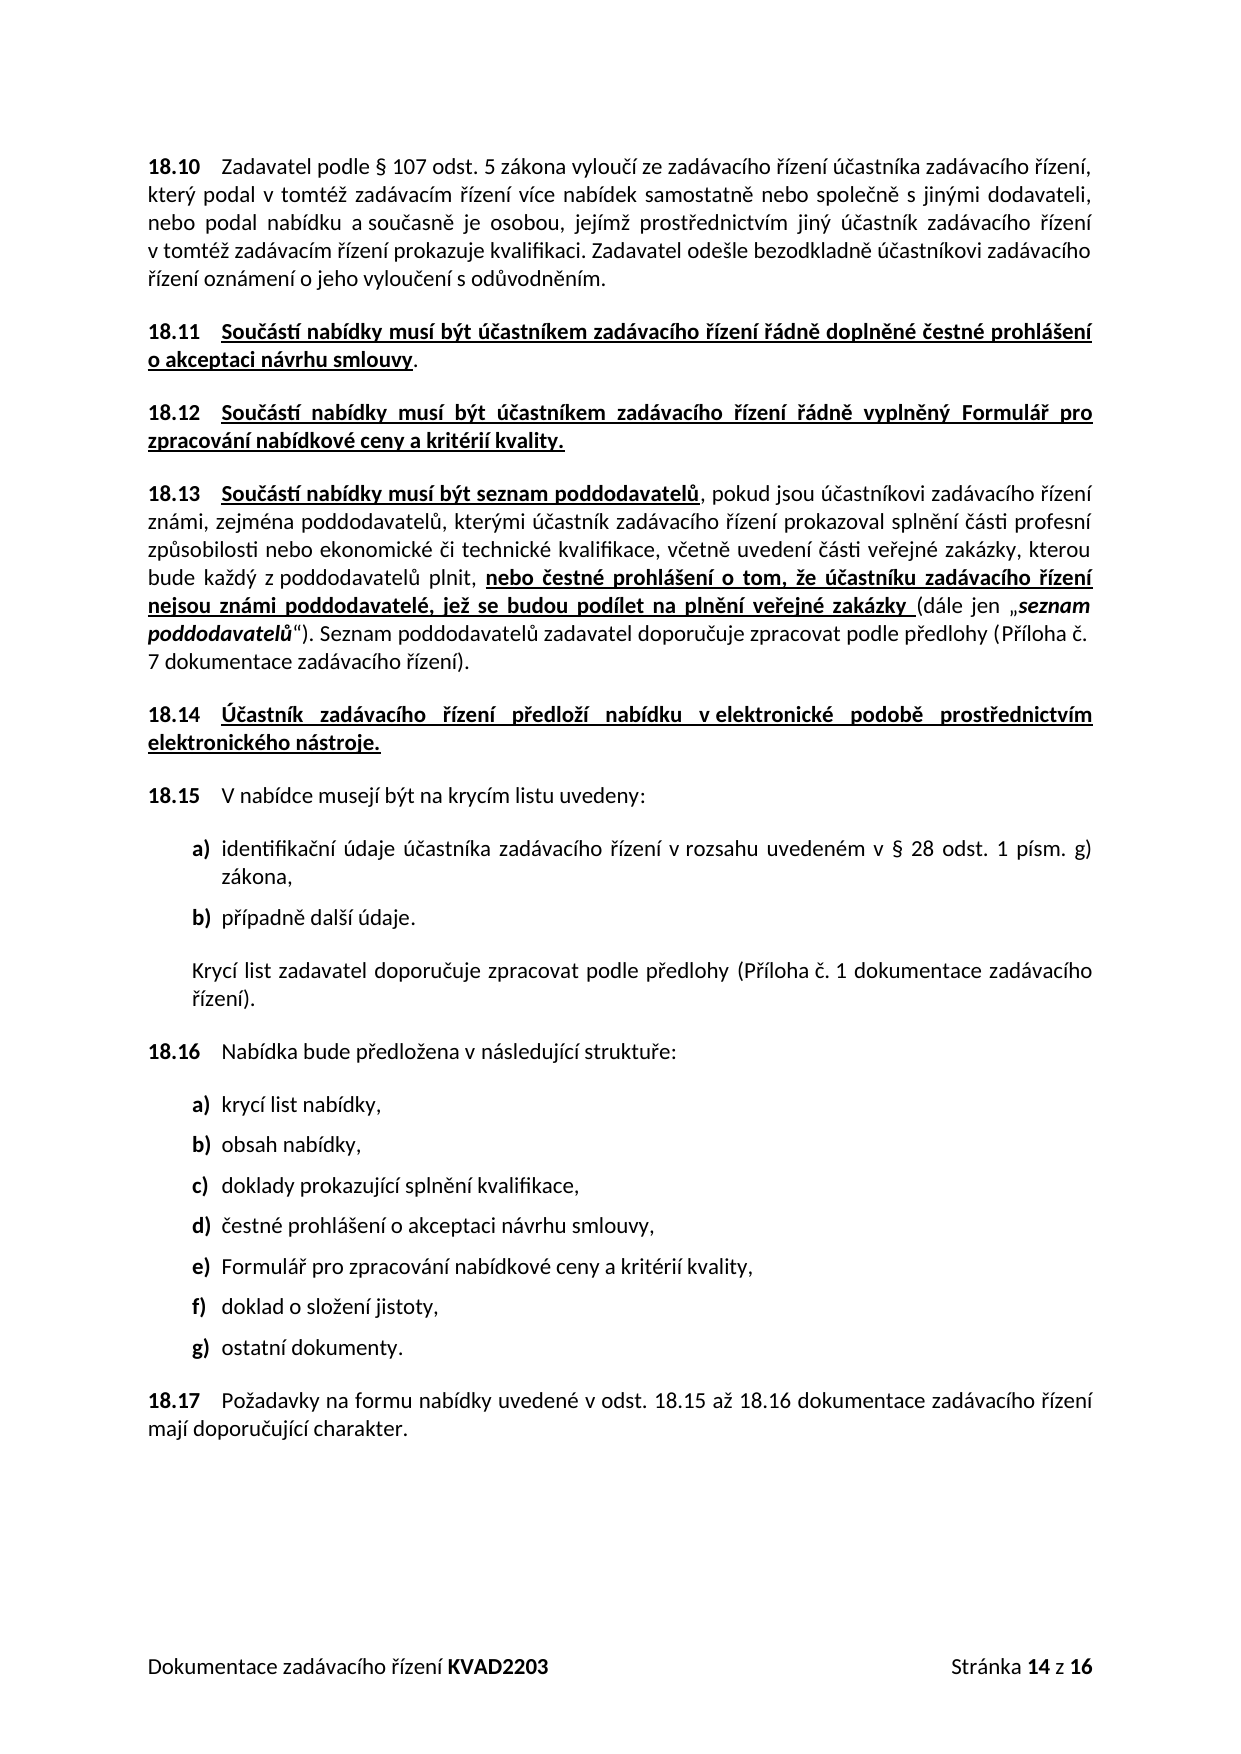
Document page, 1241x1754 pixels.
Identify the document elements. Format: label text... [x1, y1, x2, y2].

text doklad o složení jistoty, [192, 1292, 1093, 1321]
text krycí list nabídky, [192, 1090, 1093, 1118]
text Požadavky na formu nabídky uvedené v odst. 18.15 až 18.16 dokumentace zadávacího řízení mají doporučující charakter. [148, 1386, 1093, 1442]
text obsah nabídky, [192, 1130, 1093, 1158]
text Krycí list zadavatel doporučuje zpracovat podle předlohy (Příloha č. 1 dokumentace zadávacího řízení). [192, 956, 1093, 1012]
text případně další údaje. [192, 903, 1093, 931]
text Součástí nabídky musí být seznam poddodavatelů, pokud jsou účastníkovi zadávacího řízení známi, zejména poddodavatelů, kterými účastník zadávacího řízení prokazoval splnění části profesní způsobilosti nebo ekonomické či technické kvalifikace, včetně uvedení části veřejné zakázky, kterou bude každý z poddodavatelů plnit, nebo čestné prohlášení o tom, že účastníku zadávacího řízení nejsou známi poddodavatelé, jež se budou podílet na plnění veřejné zakázky (dále jen „seznam poddodavatelů“). Seznam poddodavatelů zadavatel doporučuje zpracovat podle předlohy (Příloha č. 7 dokumentace zadávacího řízení). [148, 479, 1093, 675]
text doklady prokazující splnění kvalifikace, [192, 1171, 1093, 1199]
text Nabídka bude předložena v následující struktuře: [148, 1037, 1093, 1065]
text Součástí nabídky musí být účastníkem zadávacího řízení řádně vyplněný Formulář pro zpracování nabídkové ceny a kritérií kvality. [148, 398, 1093, 454]
text Účastník zadávacího řízení předloží nabídku v elektronické podobě prostřednictvím elektronického nástroje. [148, 700, 1093, 756]
text čestné prohlášení o akceptaci návrhu smlouvy, [192, 1211, 1093, 1239]
text V nabídce musejí být na krycím listu uvedeny: [148, 781, 1093, 809]
text Součástí nabídky musí být účastníkem zadávacího řízení řádně doplněné čestné prohlášení o akceptaci návrhu smlouvy. [148, 317, 1093, 373]
text ostatní dokumenty. [192, 1333, 1093, 1361]
text Formulář pro zpracování nabídkové ceny a kritérií kvality, [192, 1252, 1093, 1280]
text Zadavatel podle § 107 odst. 5 zákona vyloučí ze zadávacího řízení účastníka zadávacího řízení, který podal v tomtéž zadávacím řízení více nabídek samostatně nebo společně s jinými dodavateli, nebo podal nabídku a současně je osobou, jejímž prostřednictvím jiný účastník zadávacího řízení v tomtéž zadávacím řízení prokazuje kvalifikaci. Zadavatel odešle bezodkladně účastníkovi zadávacího řízení oznámení o jeho vyloučení s odůvodněním. [148, 152, 1093, 292]
text identifikační údaje účastníka zadávacího řízení v rozsahu uvedeném v § 28 odst. 1 písm. g) zákona, [192, 834, 1093, 890]
